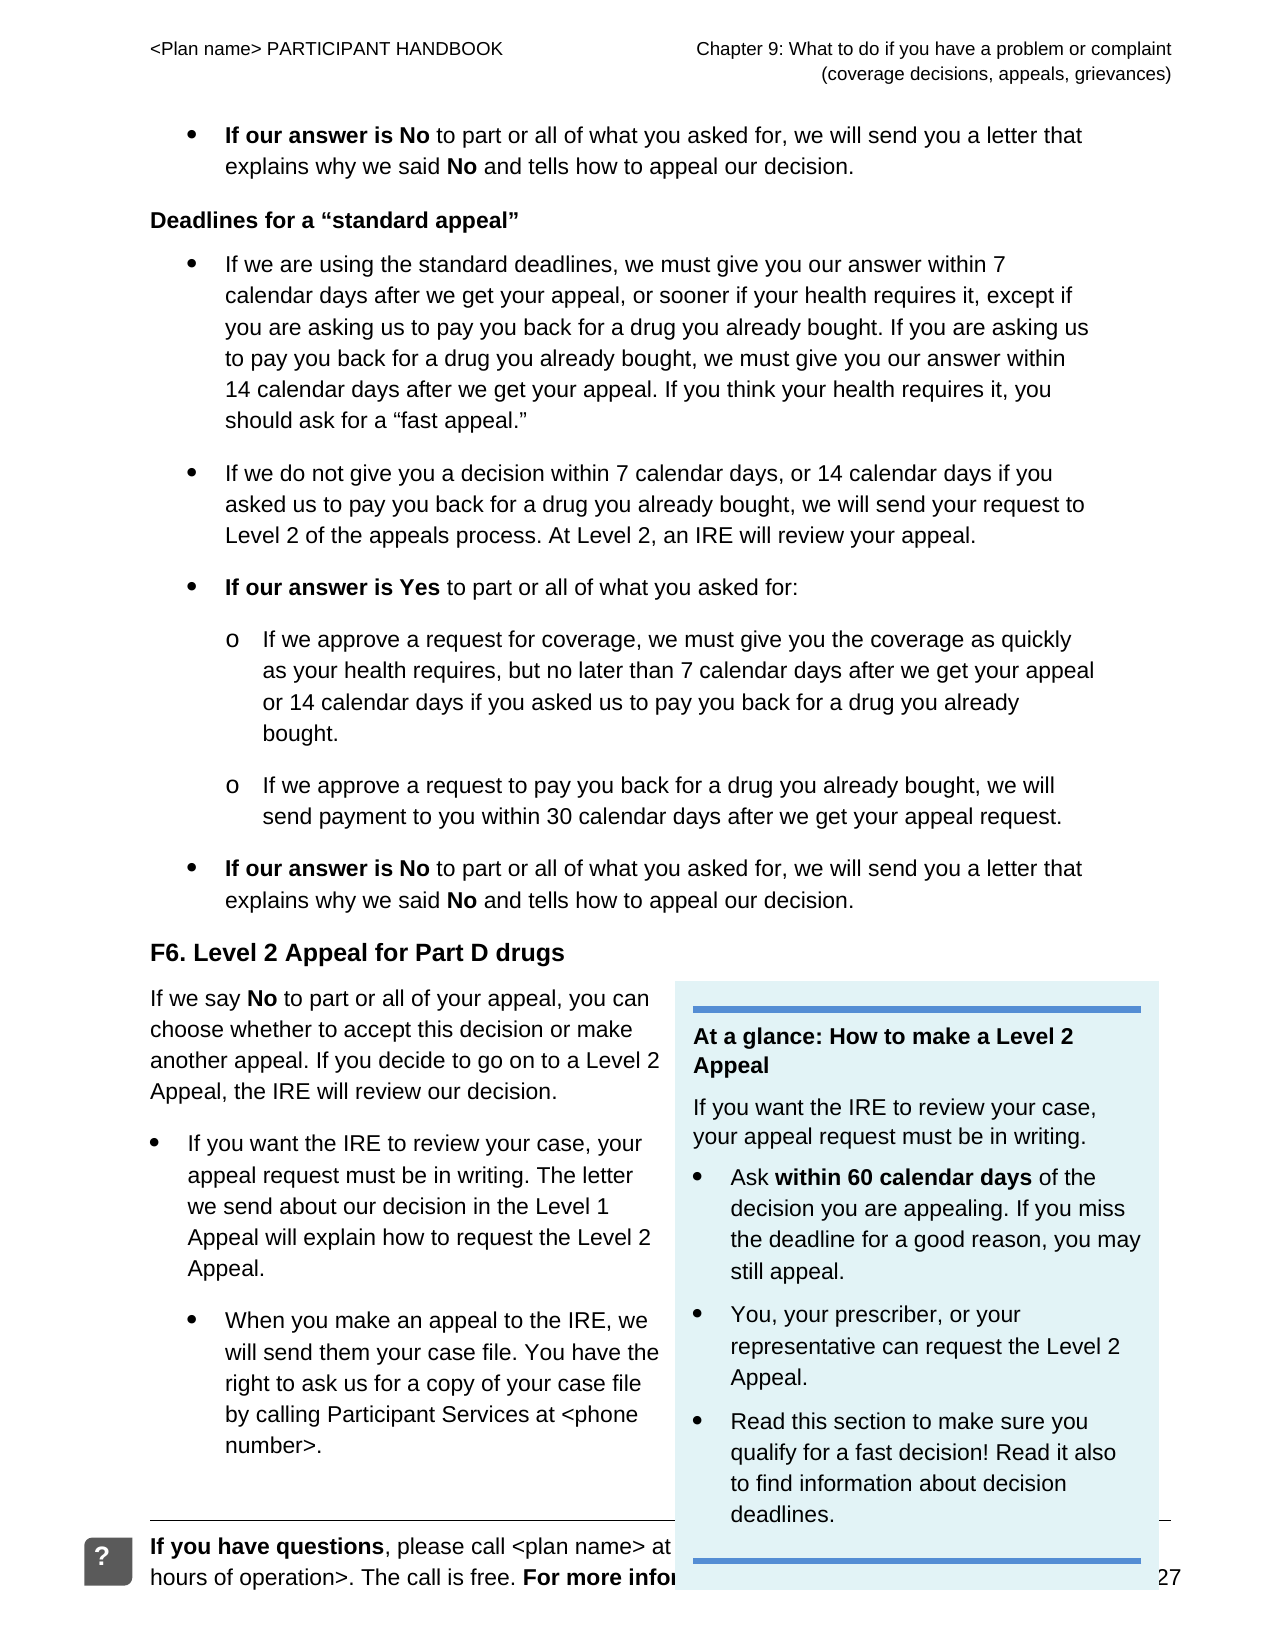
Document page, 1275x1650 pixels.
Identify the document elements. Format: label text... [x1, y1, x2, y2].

list When you make an appeal to the IRE, we will send them your case file. You have the right to ask us for a copy of your case file by calling Participant Services at <phone number>. [187, 1304, 675, 1460]
list If we are using the standard deadlines, we must give you our answer within 7 calendar days after we get your appeal, or sooner if your health requires it, except if you are asking us to pay you back for a drug you already bought. If you are asking us to pay you back for a drug you already bought, we must give you our answer within 14 calendar days after we get your appeal. If you think your health requires it, you should ask for a “fast appeal.” [187, 248, 1096, 435]
list If our answer is No to part or all of what you asked for, we will send you a letter that explains why we said No and tells how to appeal our decision. [187, 118, 1096, 181]
list If our answer is No to part or all of what you asked for, we will send you a letter that explains why we said No and tells how to appeal our decision. [187, 852, 1096, 914]
list If you want the IRE to review your case, your appeal request must be in writing. The letter we send about our decision in the Level 1 Appeal will explain how to request the Level 2 Appeal. [150, 1127, 675, 1283]
list If we approve a request to pay you back for a drug you already bought, we will send payment to you within 30 calendar days after we get your appeal request. [225, 768, 1096, 831]
table_header At a glance: How to make a Level 2 Appeal If you want the IRE to review your case, your appeal request must be in writing. Ask within 60 calendar days of the decision you are appealing. If you miss the deadline for a good reason, you may still appeal. You, your prescriber, or your representative can request the Level 2 Appeal. Read this section to make sure you qualify for a fast decision! Read it also to find information about decision deadlines. [688, 994, 1146, 1577]
list If we approve a request for coverage, we must give you the coverage as quickly as your health requires, but no later than 7 calendar days after we get your appeal or 14 calendar days if you asked us to pay you back for a drug you already bought. [225, 623, 1096, 748]
text If we say No to part or all of your appeal, you can choose whether to accept this decision or make another appeal. If you decide to go on to a Level 2 Appeal, the IRE will review our decision. [150, 981, 675, 1106]
list If our answer is Yes to part or all of what you asked for: [187, 571, 1096, 602]
list If we do not give you a decision within 7 calendar days, or 14 calendar days if you asked us to pay you back for a drug you already bought, we will send your request to Level 2 of the appeals process. At Level 2, an IRE will review your appeal. [187, 456, 1096, 550]
subtitle Deadlines for a “standard appeal” [150, 202, 1096, 235]
subtitle F6. Level 2 Appeal for Part D drugs [150, 935, 1096, 968]
